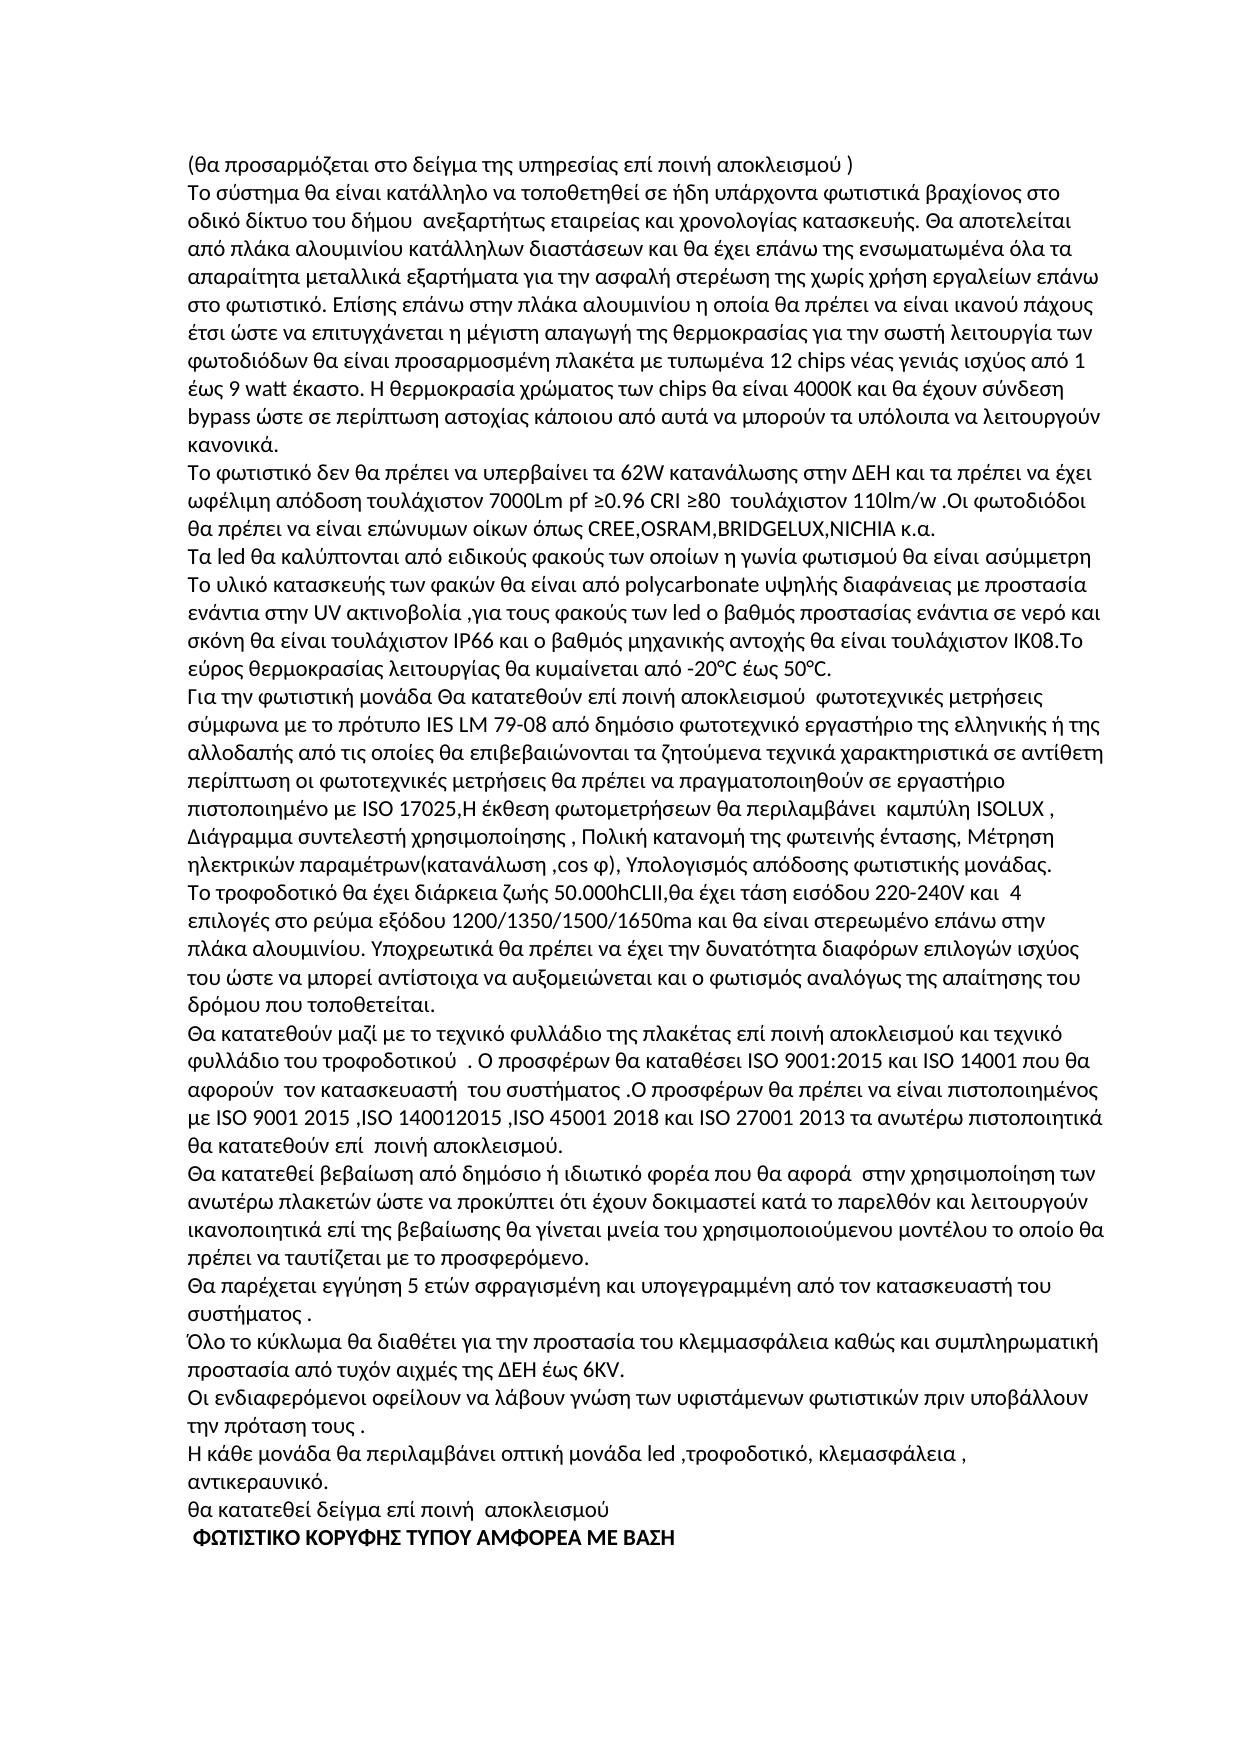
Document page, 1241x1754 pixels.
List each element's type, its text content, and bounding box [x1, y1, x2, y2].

text Θα κατατεθεί βεβαίωση από δημόσιο ή ιδιωτικό φορέα που θα αφορά στην χρησιμοποίηση των ανωτέρω πλακετών ώστε να προκύπτει ότι έχουν δοκιμαστεί κατά το παρελθόν και λειτουργούν ικανοποιητικά επί της βεβαίωσης θα γίνεται μνεία του χρησιμοποιούμενου μοντέλου το οποίο θα πρέπει να ταυτίζεται με το προσφερόμενο. [187, 1159, 1107, 1271]
text Η κάθε μονάδα θα περιλαμβάνει οπτική μονάδα led ,τροφοδοτικό, κλεμασφάλεια , αντικεραυνικό. [187, 1439, 1107, 1495]
text Το σύστημα θα είναι κατάλληλο να τοποθετηθεί σε ήδη υπάρχοντα φωτιστικά βραχίονος στο οδικό δίκτυο του δήμου ανεξαρτήτως εταιρείας και χρονολογίας κατασκευής. Θα αποτελείται από πλάκα αλουμινίου κατάλληλων διαστάσεων και θα έχει επάνω της ενσωματωμένα όλα τα απαραίτητα μεταλλικά εξαρτήματα για την ασφαλή στερέωση της χωρίς χρήση εργαλείων επάνω στο φωτιστικό. Επίσης επάνω στην πλάκα αλουμινίου η οποία θα πρέπει να είναι ικανού πάχους έτσι ώστε να επιτυγχάνεται η μέγιστη απαγωγή της θερμοκρασίας για την σωστή λειτουργία των φωτοδιόδων θα είναι προσαρμοσμένη πλακέτα με τυπωμένα 12 chips νέας γενιάς ισχύος από 1 έως 9 watt έκαστο. Η θερμοκρασία χρώματος των chips θα είναι 4000Κ και θα έχουν σύνδεση bypass ώστε σε περίπτωση αστοχίας κάποιου από αυτά να μπορούν τα υπόλοιπα να λειτουργούν κανονικά. [187, 178, 1107, 458]
text Θα κατατεθούν μαζί με το τεχνικό φυλλάδιο της πλακέτας επί ποινή αποκλεισμού και τεχνικό φυλλάδιο του τροφοδοτικού . Ο προσφέρων θα καταθέσει ISO 9001:2015 και ISO 14001 που θα αφορούν τον κατασκευαστή του συστήματος .O προσφέρων θα πρέπει να είναι πιστοποιημένος με ISO 9001 2015 ,ISO 140012015 ,ISO 45001 2018 και ISO 27001 2013 τα ανωτέρω πιστοποιητικά θα κατατεθούν επί ποινή αποκλεισμού. [187, 1019, 1107, 1159]
text Οι ενδιαφερόμενοι οφείλουν να λάβουν γνώση των υφιστάμενων φωτιστικών πριν υποβάλλουν την πρόταση τους . [187, 1383, 1107, 1439]
text Όλο το κύκλωμα θα διαθέτει για την προστασία του κλεμμασφάλεια καθώς και συμπληρωματική προστασία από τυχόν αιχμές της ΔΕΗ έως 6KV. [187, 1327, 1107, 1383]
text Το φωτιστικό δεν θα πρέπει να υπερβαίνει τα 62W κατανάλωσης στην ΔΕΗ και τα πρέπει να έχει ωφέλιμη απόδοση τουλάχιστον 7000Lm pf ≥0.96 CRI ≥80 τουλάχιστον 110lm/w .Οι φωτοδιόδοι θα πρέπει να είναι επώνυμων οίκων όπως CREE,OSRAM,BRIDGELUX,NICHIA κ.α. [187, 458, 1107, 542]
text Για την φωτιστική μονάδα Θα κατατεθούν επί ποινή αποκλεισμού φωτοτεχνικές μετρήσεις σύμφωνα με το πρότυπο IES LM 79-08 από δημόσιο φωτοτεχνικό εργαστήριο της ελληνικής ή της αλλοδαπής από τις οποίες θα επιβεβαιώνονται τα ζητούμενα τεχνικά χαρακτηριστικά σε αντίθετη περίπτωση οι φωτοτεχνικές μετρήσεις θα πρέπει να πραγματοποιηθούν σε εργαστήριο πιστοποιημένο με ISO 17025,Η έκθεση φωτομετρήσεων θα περιλαμβάνει καμπύλη ISOLUX , Διάγραμμα συντελεστή χρησιμοποίησης , Πολική κατανομή της φωτεινής έντασης, Μέτρηση ηλεκτρικών παραμέτρων(κατανάλωση ,cos φ), Υπολογισμός απόδοσης φωτιστικής μονάδας. [187, 682, 1107, 878]
text Θα παρέχεται εγγύηση 5 ετών σφραγισμένη και υπογεγραμμένη από τον κατασκευαστή του συστήματος . [187, 1271, 1107, 1327]
text θα κατατεθεί δείγμα επί ποινή αποκλεισμού [187, 1495, 1107, 1523]
text Το τροφοδοτικό θα έχει διάρκεια ζωής 50.000hCLII,θα έχει τάση εισόδου 220-240V και 4 επιλογές στο ρεύμα εξόδου 1200/1350/1500/1650ma και θα είναι στερεωμένο επάνω στην πλάκα αλουμινίου. Υποχρεωτικά θα πρέπει να έχει την δυνατότητα διαφόρων επιλογών ισχύος του ώστε να μπορεί αντίστοιχα να αυξομειώνεται και ο φωτισμός αναλόγως της απαίτησης του δρόμου που τοποθετείται. [187, 878, 1107, 1019]
text Τα led θα καλύπτονται από ειδικούς φακούς των οποίων η γωνία φωτισμού θα είναι ασύμμετρη Το υλικό κατασκευής των φακών θα είναι από polycarbonate υψηλής διαφάνειας με προστασία ενάντια στην UV ακτινοβολία ,για τους φακούς των led ο βαθμός προστασίας ενάντια σε νερό και σκόνη θα είναι τουλάχιστον IP66 και ο βαθμός μηχανικής αντοχής θα είναι τουλάχιστον ΙΚ08.To εύρος θερμοκρασίας λειτουργίας θα κυμαίνεται από -20°C έως 50°C. [187, 542, 1107, 682]
text ΦΩΤΙΣΤΙΚΟ ΚΟΡΥΦΗΣ ΤΥΠΟΥ ΑΜΦΟΡΕΑ ΜΕ ΒΑΣΗ [187, 1523, 1107, 1551]
text (θα προσαρμόζεται στο δείγμα της υπηρεσίας επί ποινή αποκλεισμού ) [187, 150, 1107, 178]
